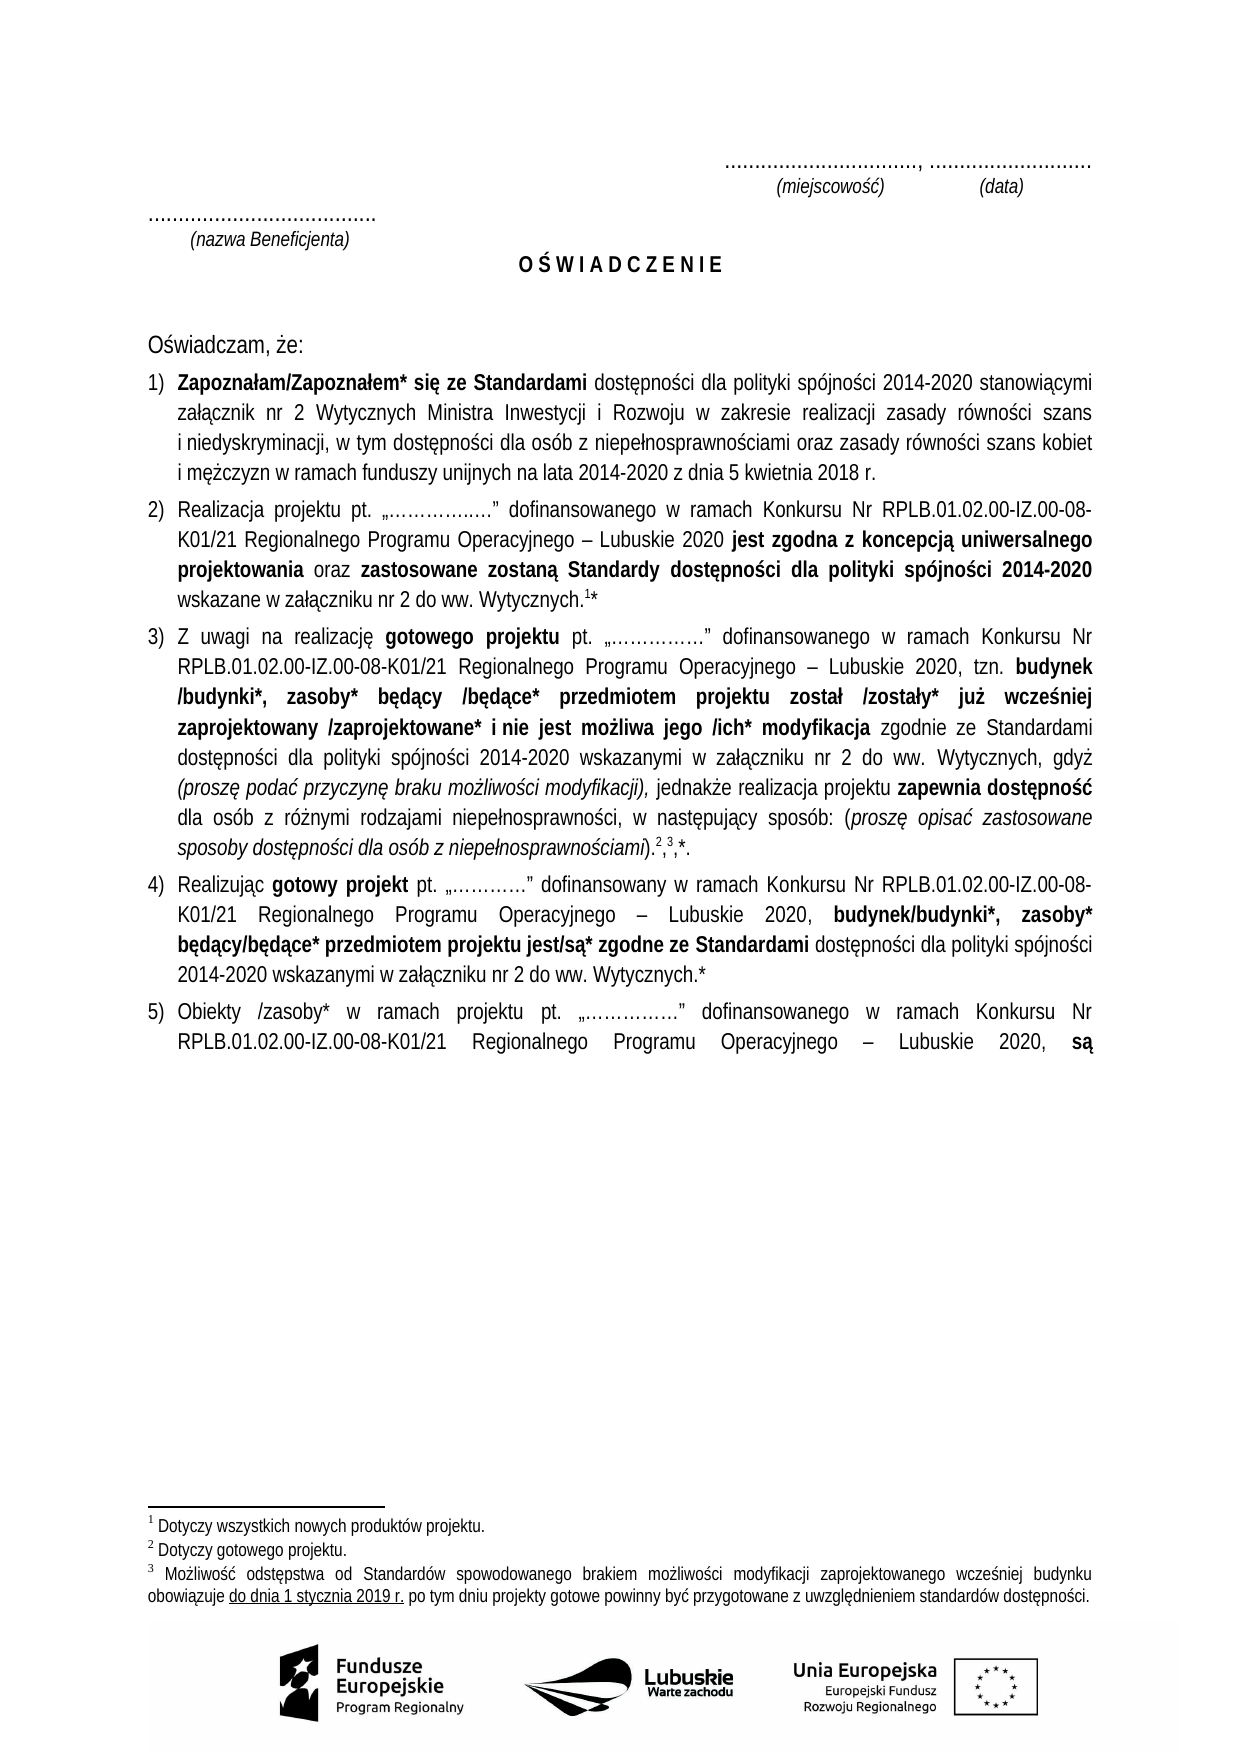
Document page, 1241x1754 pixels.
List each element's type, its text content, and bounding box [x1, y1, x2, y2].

text Oświadczam, że: [148, 329, 1093, 358]
list Z uwagi na realizację gotowego projektu pt. „……………” dofinansowanego w ramach Konkursu Nr RPLB.01.02.00-IZ.00-08-K01/21 Regionalnego Programu Operacyjnego – Lubuskie 2020, tzn. budynek /budynki*, zasoby* będący /będące* przedmiotem projektu został /zostały* już wcześniej zaprojektowany /zaprojektowane* i nie jest możliwa jego /ich* modyfikacja zgodnie ze Standardami dostępności dla polityki spójności 2014-2020 wskazanymi w załączniku nr 2 do ww. Wytycznych, gdyż (proszę podać przyczynę braku możliwości modyfikacji), jednakże realizacja projektu zapewnia dostępność dla osób z różnymi rodzajami niepełnosprawności, w następujący sposób: (proszę opisać zastosowane sposoby dostępności dla osób z niepełnosprawnościami).,,*. [148, 623, 1093, 861]
list Realizacja projektu pt. „…………..…” dofinansowanego w ramach Konkursu Nr RPLB.01.02.00-IZ.00-08-K01/21 Regionalnego Programu Operacyjnego – Lubuskie 2020 jest zgodna z koncepcją uniwersalnego projektowania oraz zastosowane zostaną Standardy dostępności dla polityki spójności 2014-2020 wskazane w załączniku nr 2 do ww. Wytycznych.* [148, 496, 1093, 613]
text O Ś W I A D C Z E N I E [148, 251, 1093, 277]
picture [147, 1619, 1179, 1754]
list Obiekty /zasoby* w ramach projektu pt. „……………” dofinansowanego w ramach Konkursu Nr RPLB.01.02.00-IZ.00-08-K01/21 Regionalnego Programu Operacyjnego – Lubuskie 2020, są modernizowane (przebudowywane, rozbudowywane), a warunki techniczne i zakres prowadzonej modernizacji nie pozwalają na zastosowanie Standardów dostępności dla polityki spójności 2014-2020 wskazanymi w załączniku nr 2 do ww. Wytycznych, gdyż …(proszę opisać przyczynę braku możliwości dostosowania do przedmiotowych Standardów), jednakże realizacja projektu zapewnia dostępność dla osób z różnymi rodzajami niepełnosprawności, w następujący sposób: (proszę opisać zastosowane sposoby dostępności dla osób z niepełnosprawnościami).* [148, 998, 1093, 1054]
text (nazwa Beneficjenta) [148, 227, 1093, 251]
text ................................, ........................... [148, 145, 1093, 174]
list Zapoznałam/Zapoznałem* się ze Standardami dostępności dla polityki spójności 2014-2020 stanowiącymi załącznik nr 2 Wytycznych Ministra Inwestycji i Rozwoju w zakresie realizacji zasady równości szans i niedyskryminacji, w tym dostępności dla osób z niepełnosprawnościami oraz zasady równości szans kobiet i mężczyzn w ramach funduszy unijnych na lata 2014-2020 z dnia 5 kwietnia 2018 r. [148, 369, 1093, 486]
list Realizując gotowy projekt pt. „…………” dofinansowany w ramach Konkursu Nr RPLB.01.02.00-IZ.00-08-K01/21 Regionalnego Programu Operacyjnego – Lubuskie 2020, budynek/budynki*, zasoby* będący/będące* przedmiotem projektu jest/są* zgodne ze Standardami dostępności dla polityki spójności 2014-2020 wskazanymi w załączniku nr 2 do ww. Wytycznych.* [148, 871, 1093, 988]
text ...................................... [148, 198, 1093, 227]
text (miejscowość) (data) [148, 174, 1093, 198]
